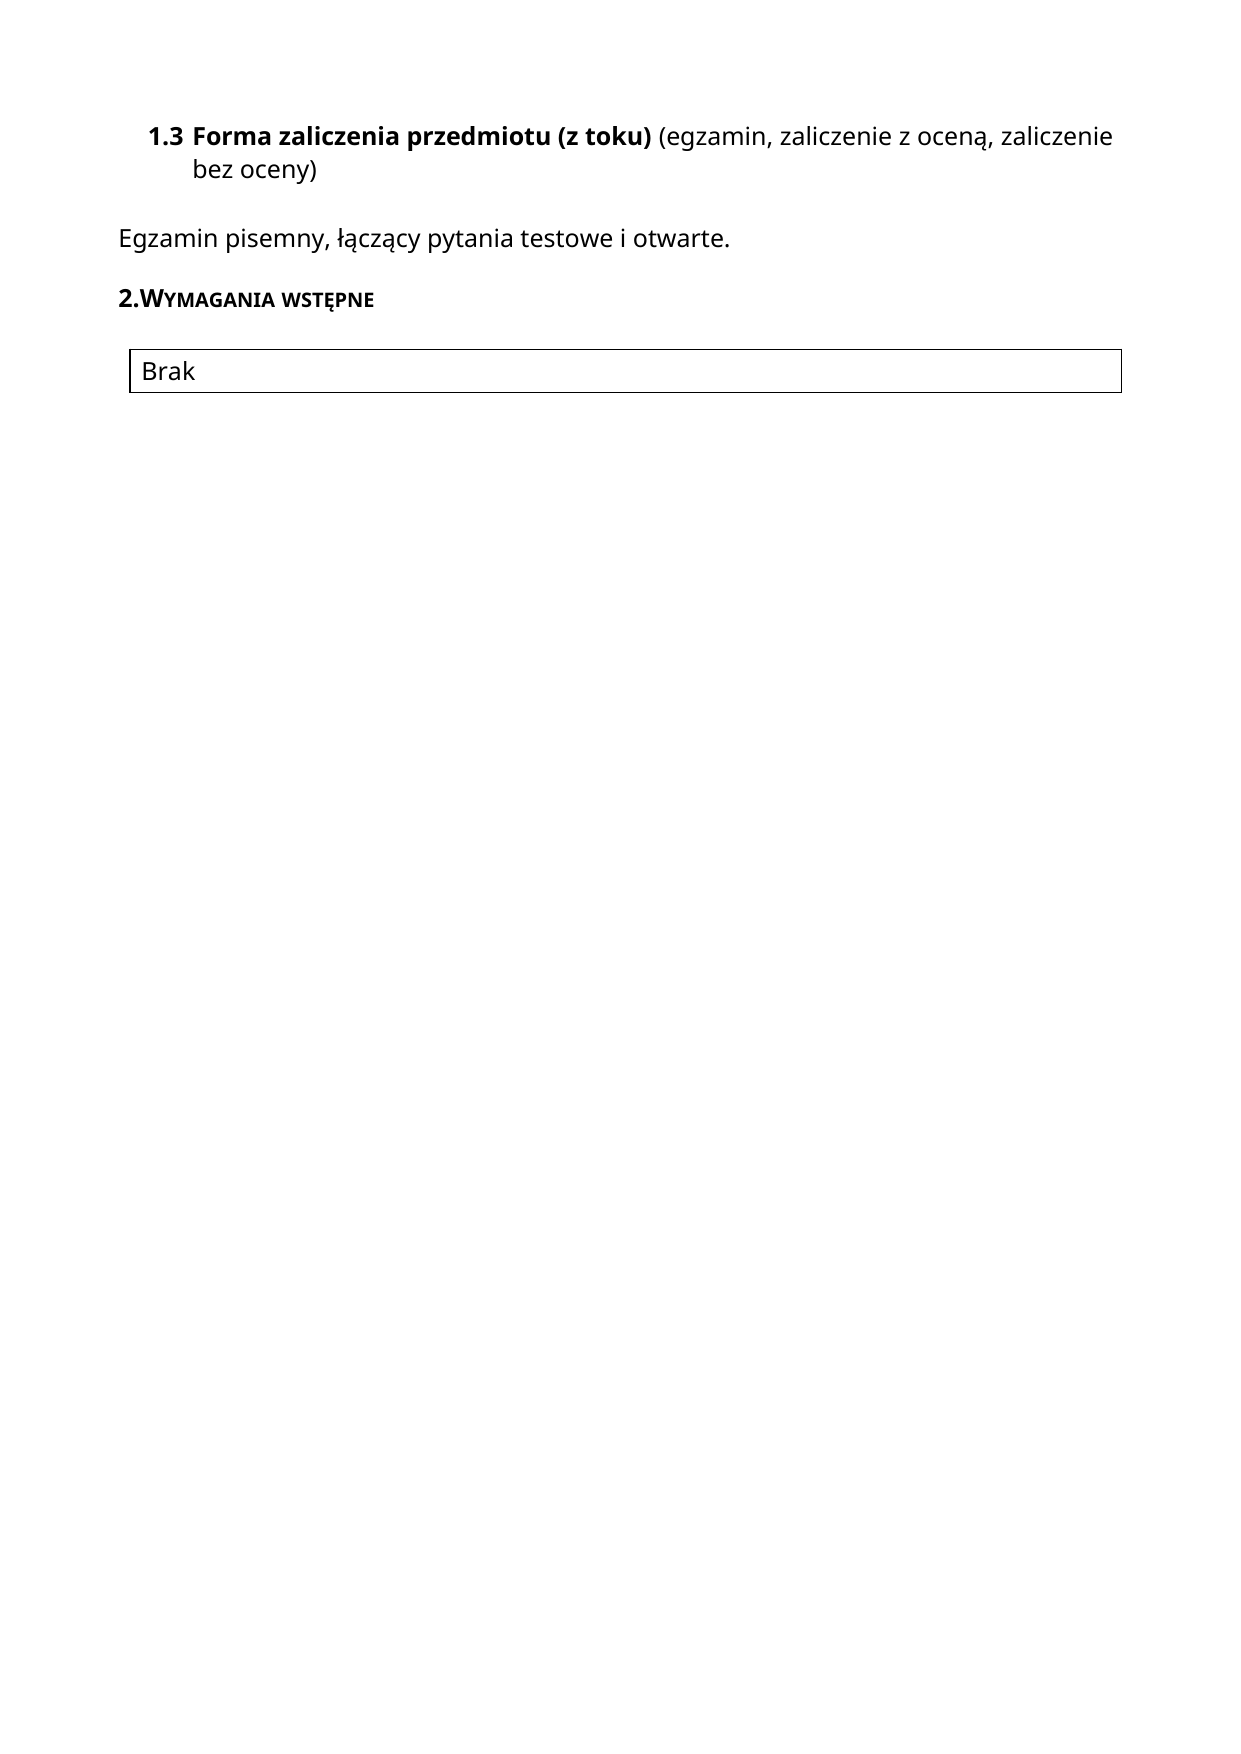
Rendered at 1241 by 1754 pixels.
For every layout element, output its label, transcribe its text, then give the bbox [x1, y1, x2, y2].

text Egzamin pisemny, łączący pytania testowe i otwarte. [118, 220, 1122, 254]
text 2.Wymagania wstępne [118, 280, 1122, 314]
table_header Brak [131, 350, 1121, 392]
text 1.3 Forma zaliczenia przedmiotu (z toku) (egzamin, zaliczenie z oceną, zaliczenie bez oceny) [148, 118, 1122, 186]
